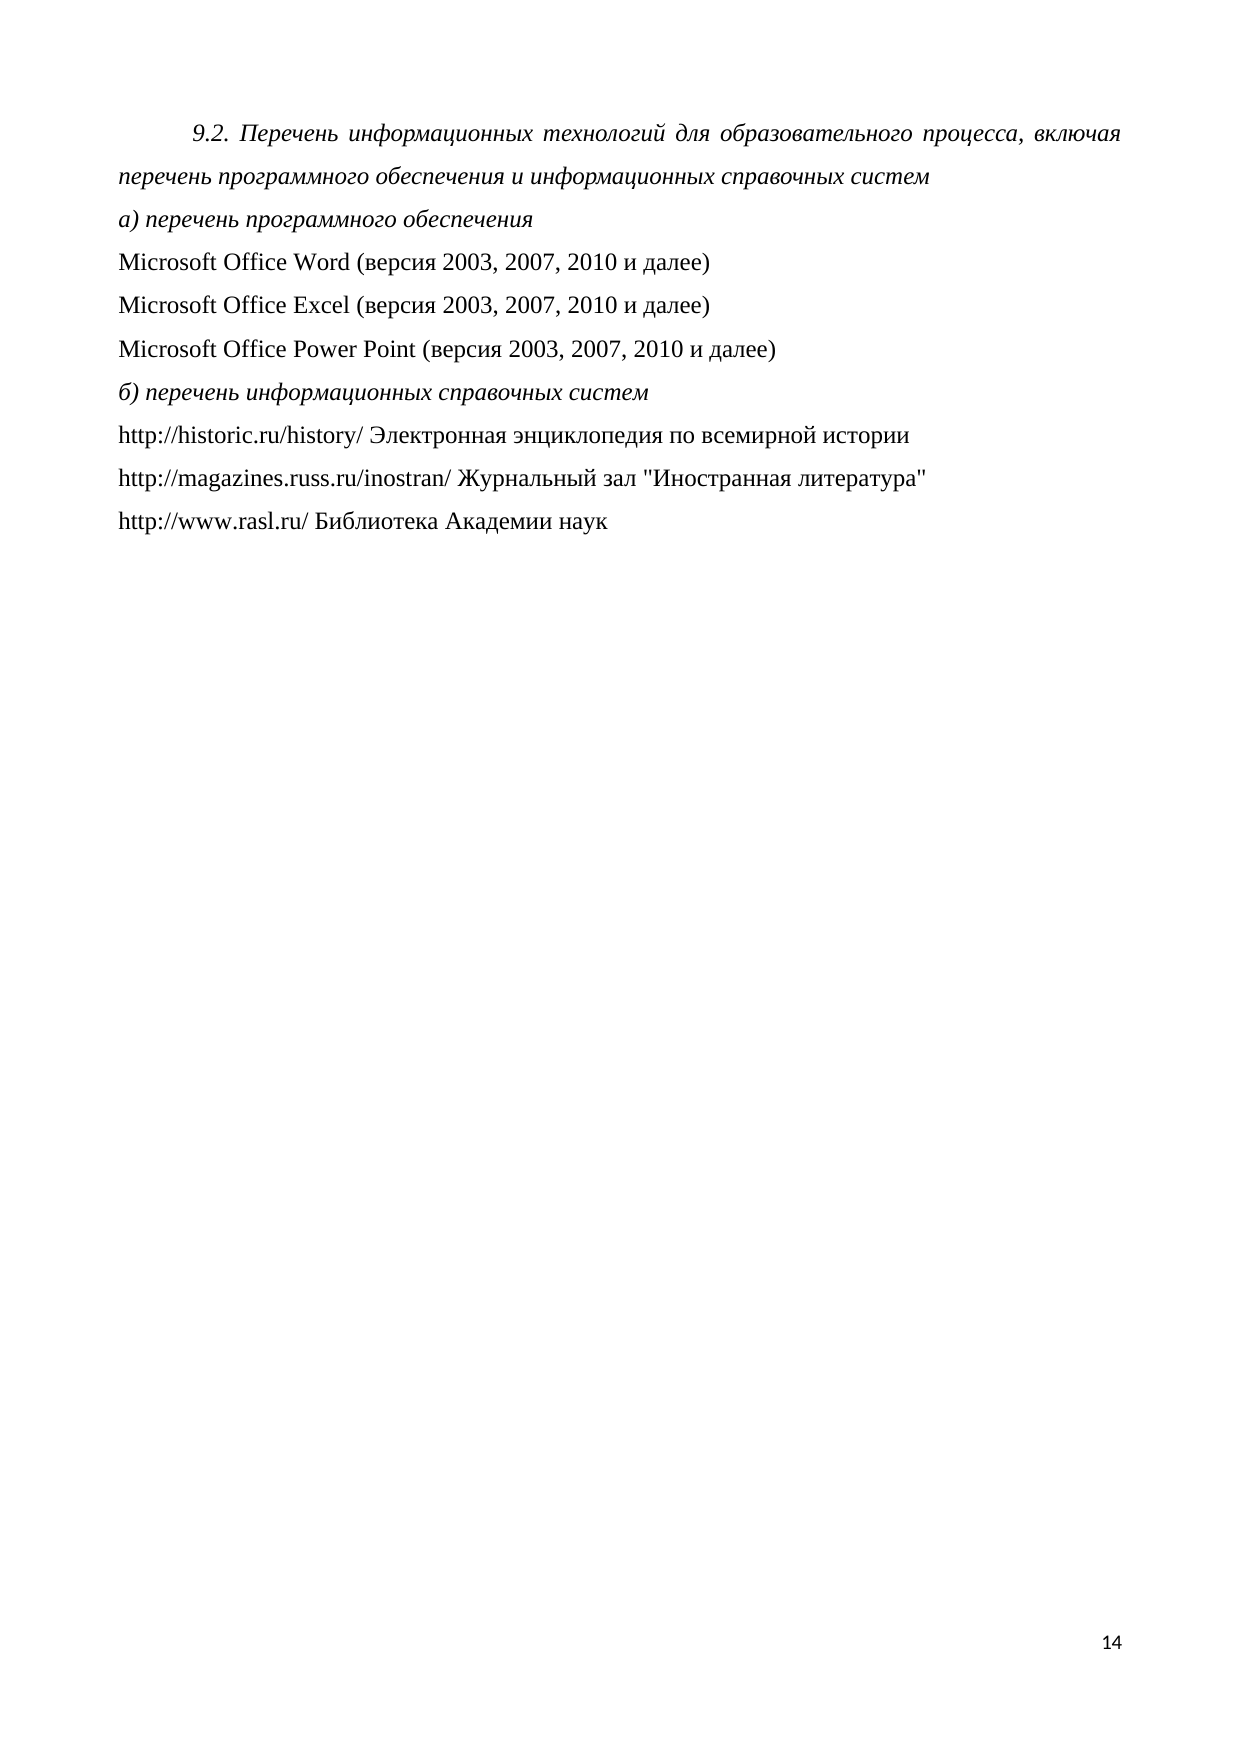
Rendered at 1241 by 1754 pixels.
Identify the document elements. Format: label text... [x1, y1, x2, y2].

text 9.2. Перечень информационных технологий для образовательного процесса, включая перечень программного обеспечения и информационных справочных систем [118, 118, 1122, 190]
text http://www.rasl.ru/ Библиотека Академии наук [118, 506, 1122, 535]
text http://historic.ru/history/ Электронная энциклопедия по всемирной истории [118, 420, 1122, 449]
text а) перечень программного обеспечения [118, 204, 1122, 233]
text б) перечень информационных справочных систем [118, 377, 1122, 406]
text Microsoft Office Excel (версия 2003, 2007, 2010 и далее) [118, 291, 1122, 319]
text Microsoft Office Word (версия 2003, 2007, 2010 и далее) [118, 247, 1122, 276]
text Microsoft Office Power Point (версия 2003, 2007, 2010 и далее) [118, 334, 1122, 362]
text http://magazines.russ.ru/inostran/ Журнальный зал "Иностранная литература" [118, 463, 1122, 492]
